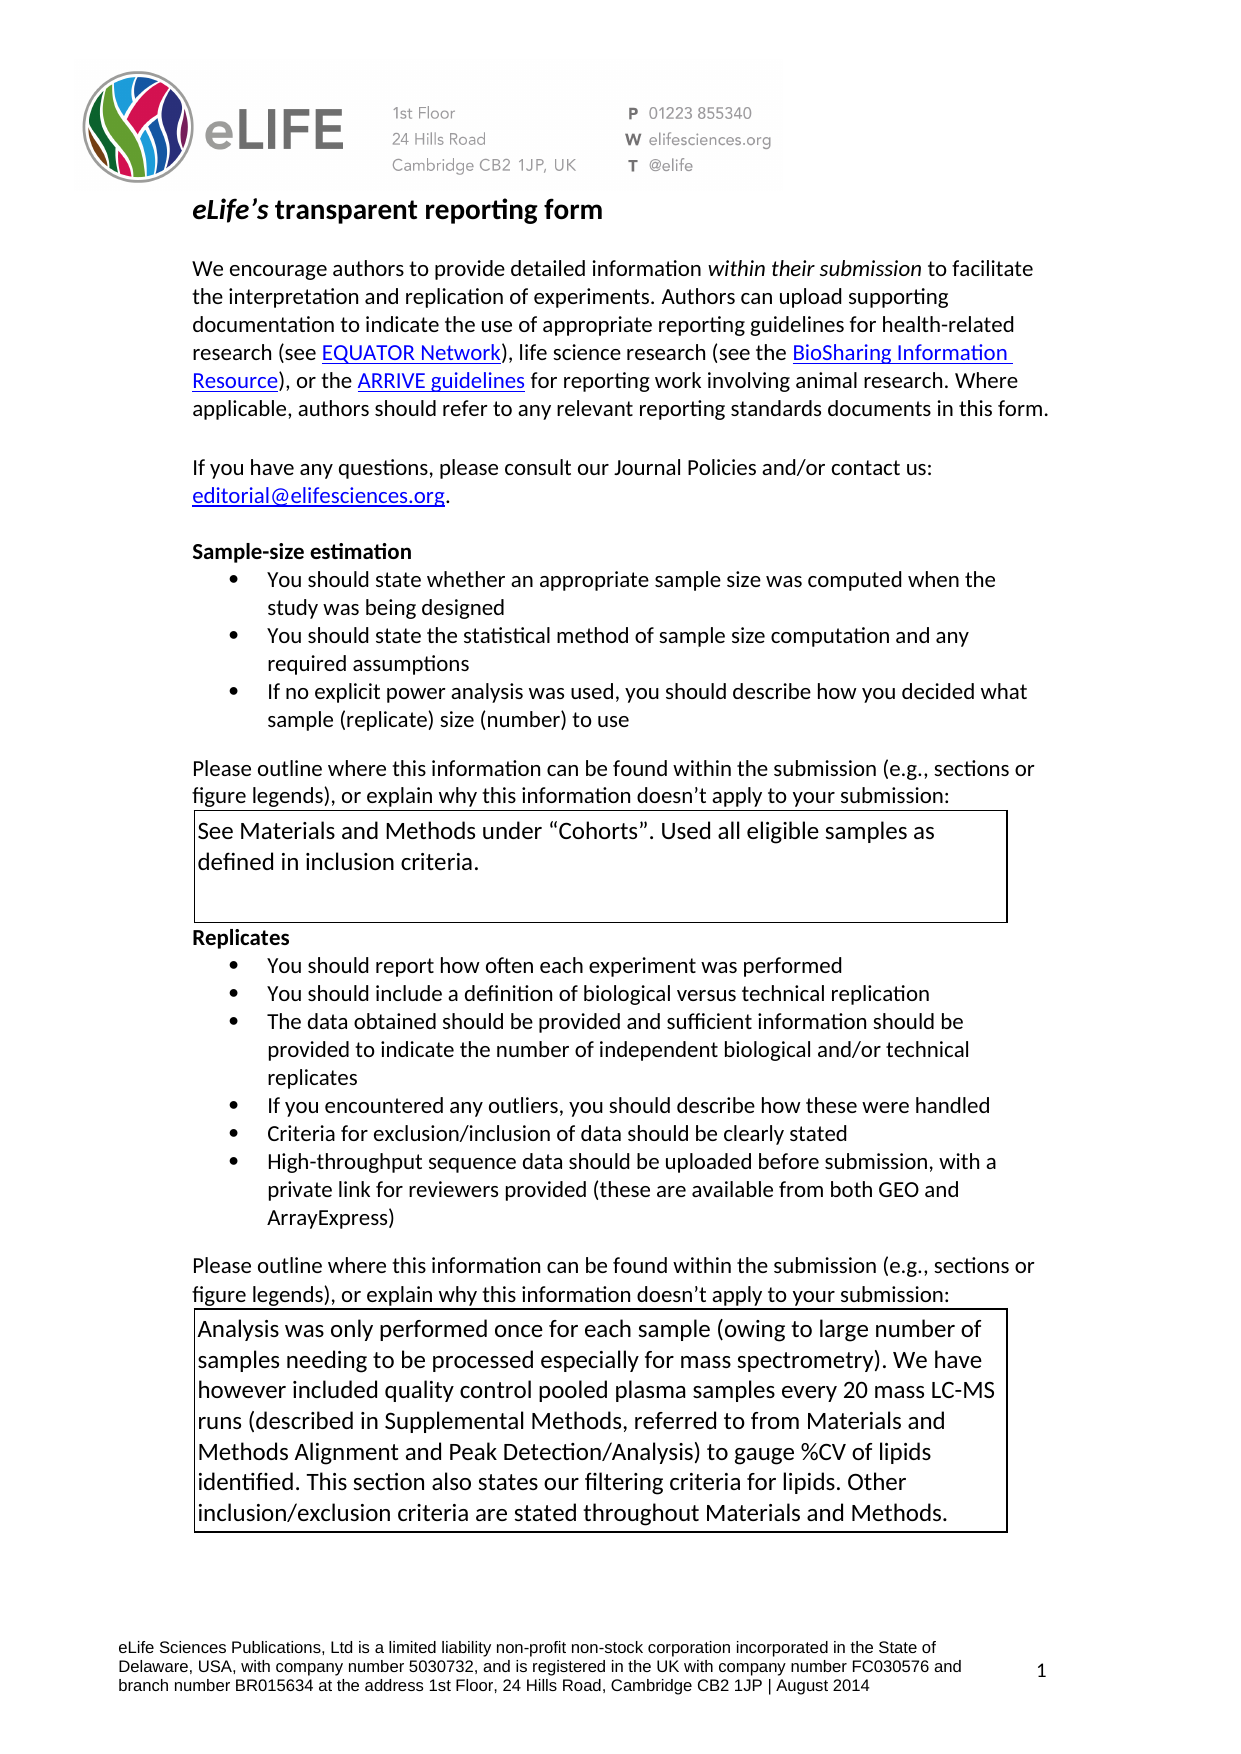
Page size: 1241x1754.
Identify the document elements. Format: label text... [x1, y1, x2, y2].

list You should state the statistical method of sample size computation and any required assumptions [229, 621, 1053, 677]
text Replicates [192, 838, 1053, 951]
list If you encountered any outliers, you should describe how these were handled [229, 1091, 1053, 1119]
list You should include a definition of biological versus technical replication [229, 979, 1053, 1007]
list Criteria for exclusion/inclusion of data should be clearly stated [229, 1119, 1053, 1147]
text See Materials and Methods under “Cohorts”. Used all eligible samples as defined in inclusion criteria. [195, 813, 1006, 879]
text We encourage authors to provide detailed information within their submission to facilitate the interpretation and replication of experiments. Authors can upload supporting documentation to indicate the use of appropriate reporting guidelines for health-related research (see EQUATOR Network), life science research (see the BioSharing Information Resource), or the ARRIVE guidelines for reporting work involving animal research. Where applicable, authors should refer to any relevant reporting standards documents in this form. [192, 254, 1053, 423]
list The data obtained should be provided and sufficient information should be provided to indicate the number of independent biological and/or technical replicates [229, 1007, 1053, 1091]
text If you have any questions, please consult our Journal Policies and/or contact us: editorial@elifesciences.org. [192, 453, 1053, 509]
list You should state whether an appropriate sample size was computed when the study was being designed [229, 565, 1053, 621]
list High-throughput sequence data should be uploaded before submission, with a private link for reviewers provided (these are available from both GEO and ArrayExpress) [229, 1147, 1053, 1231]
list You should report how often each experiment was performed [229, 951, 1053, 979]
text Sample-size estimation [192, 537, 1053, 565]
picture [73, 59, 784, 191]
text Analysis was only performed once for each sample (owing to large number of samples needing to be processed especially for mass spectrometry). We have however included quality control pooled plasma samples every 20 mass LC-MS runs (described in Supplemental Methods, referred to from Materials and Methods Alignment and Peak Detection/Analysis) to gauge %CV of lipids identified. This section also states our filtering criteria for lipids. Other inclusion/exclusion criteria are stated throughout Materials and Methods. [195, 1311, 1006, 1529]
text eLife’s transparent reporting form [192, 191, 1053, 226]
list If no explicit power analysis was used, you should describe how you decided what sample (replicate) size (number) to use [229, 677, 1053, 733]
